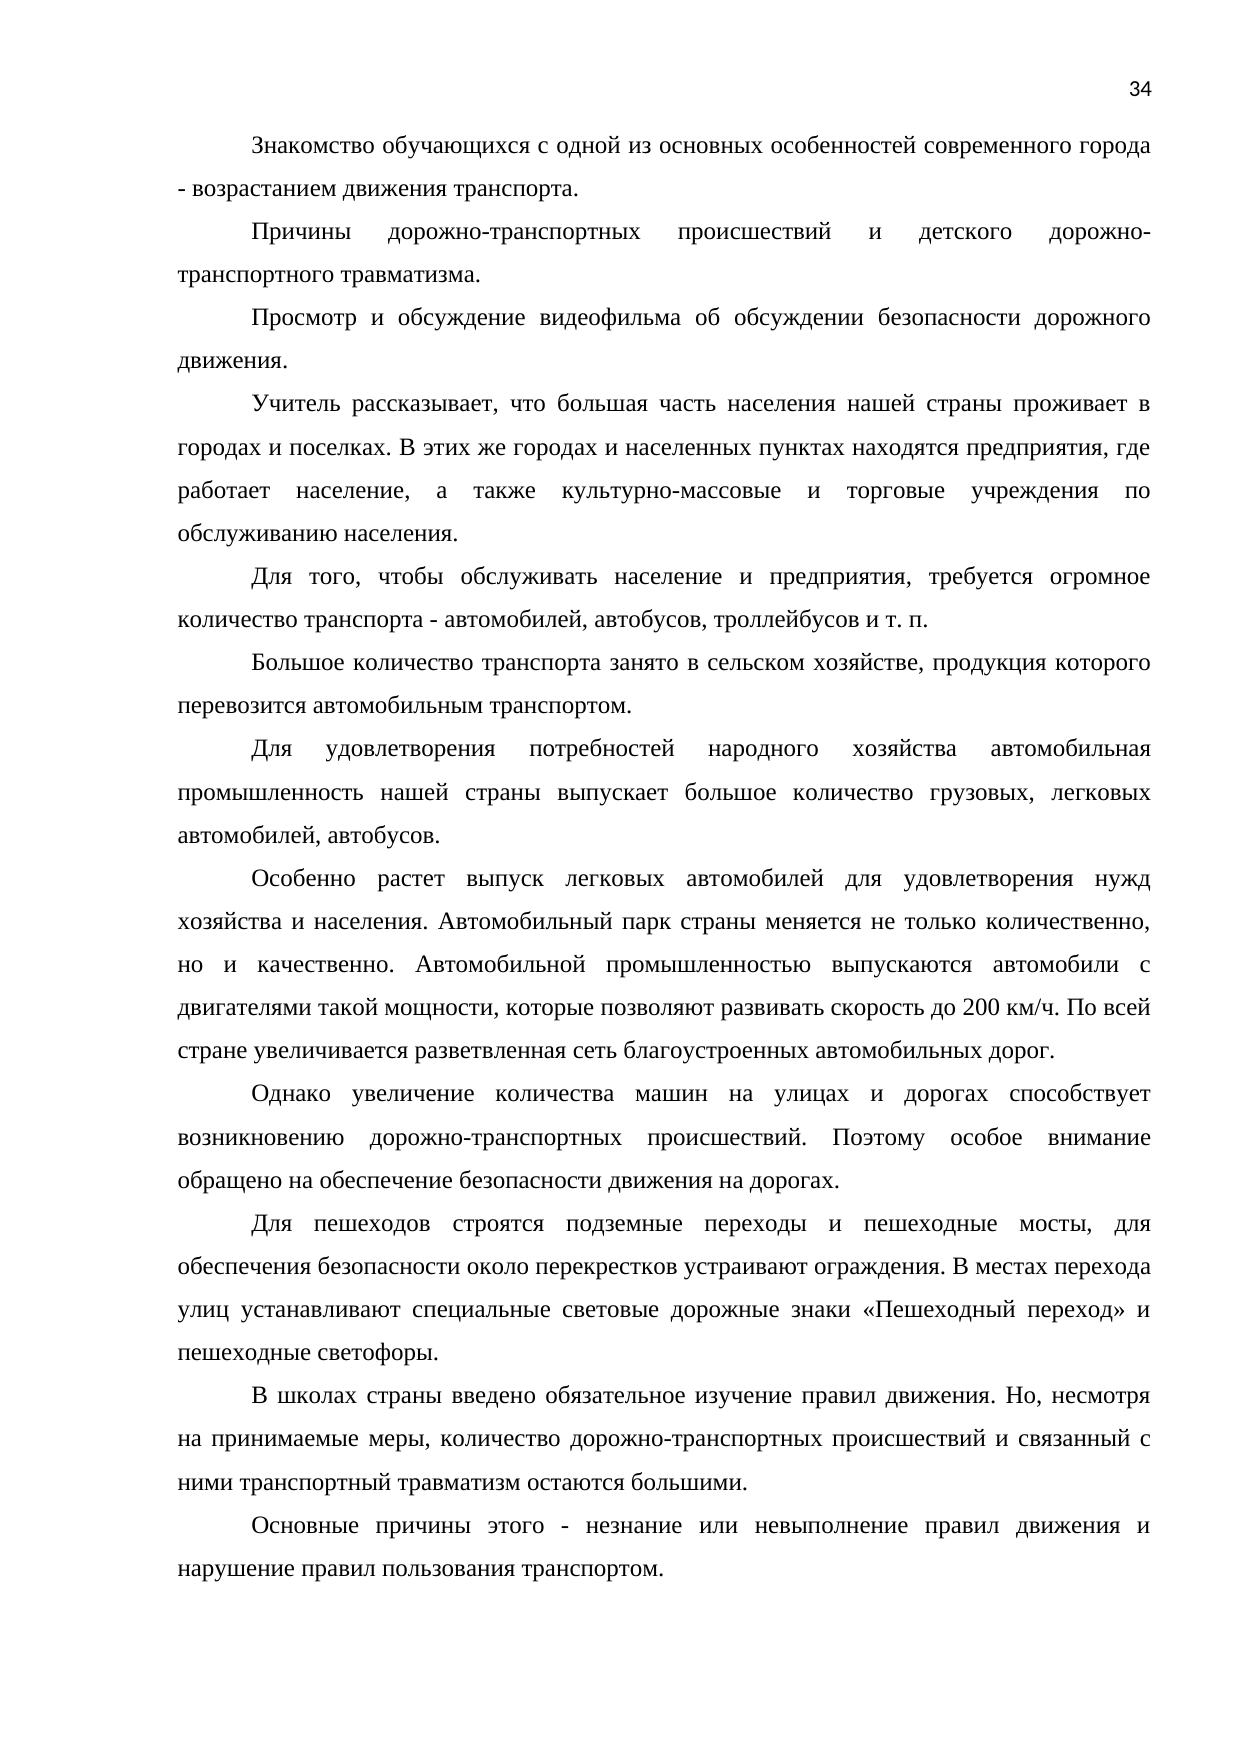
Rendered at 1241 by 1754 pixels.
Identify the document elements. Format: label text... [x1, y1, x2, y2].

text Причины дорожно-транспортных происшествий и детского дорожно-транспортного травматизма. [177, 216, 1152, 288]
text В школах страны введено обязательное изучение правил движения. Но, несмотря на принимаемые меры, количество дорожно-транспортных происшествий и связанный с ними транспортный травматизм остаются большими. [177, 1380, 1152, 1495]
text Большое количество транспорта занято в сельском хозяйстве, продукция которого перевозится автомобильным транспортом. [177, 647, 1152, 719]
text Особенно растет выпуск легковых автомобилей для удовлетворения нужд хозяйства и населения. Автомобильный парк страны меняется не только количественно, но и качественно. Aвтoмобильной промышленностью выпускаются автомобили с двигателями такой мощности, которые позволяют развивать скорость до 200 км/ч. По всей стране увеличивается разветвленная сеть благоустроенных автомобильных дорог. [177, 863, 1152, 1064]
text Для пешеходов строятся подземные переходы и пешеходные мосты, для обеспечения безопасности около перекрестков устраивают ограждения. В местах перехода улиц устанавливают специальные световые дорожные знаки «Пешеходный переход» и пешеходные светофоры. [177, 1208, 1152, 1366]
text Основные причины этого - незнание или невыполнение правил движения и нарушение правил пользования транспортом. [177, 1510, 1152, 1582]
text Для удовлетворения потребностей народного хозяйства автомобильная промышленность нашей страны выпускает большое количество грузовых, легковых автомобилей, автобусов. [177, 733, 1152, 848]
text Однако увеличение количества машин на улицах и дорогах способствует возникновению дорожно-транспортных происшествий. Поэтому особое внимание обращено на обеспечение безопасности движения на дорогах. [177, 1078, 1152, 1193]
text Для того, чтобы обслуживать население и предприятия, требуется огромное количество транспорта - автомобилей, автобусов, троллейбусов и т. п. [177, 561, 1152, 633]
text Знакомство обучающихся с одной из основных особенностей современного города - возрастанием движения транспорта. [177, 130, 1152, 202]
text Просмотр и обсуждение видеофильма об обсуждении безопасности дорожного движения. [177, 302, 1152, 374]
text Учитель рассказывает, что большая часть населения нашей страны проживает в городах и поселках. В этих же городах и населенных пунктах находятся предприятия, где работает население, а также культурно-массовые и торговые учреждения по обслуживанию населения. [177, 388, 1152, 547]
